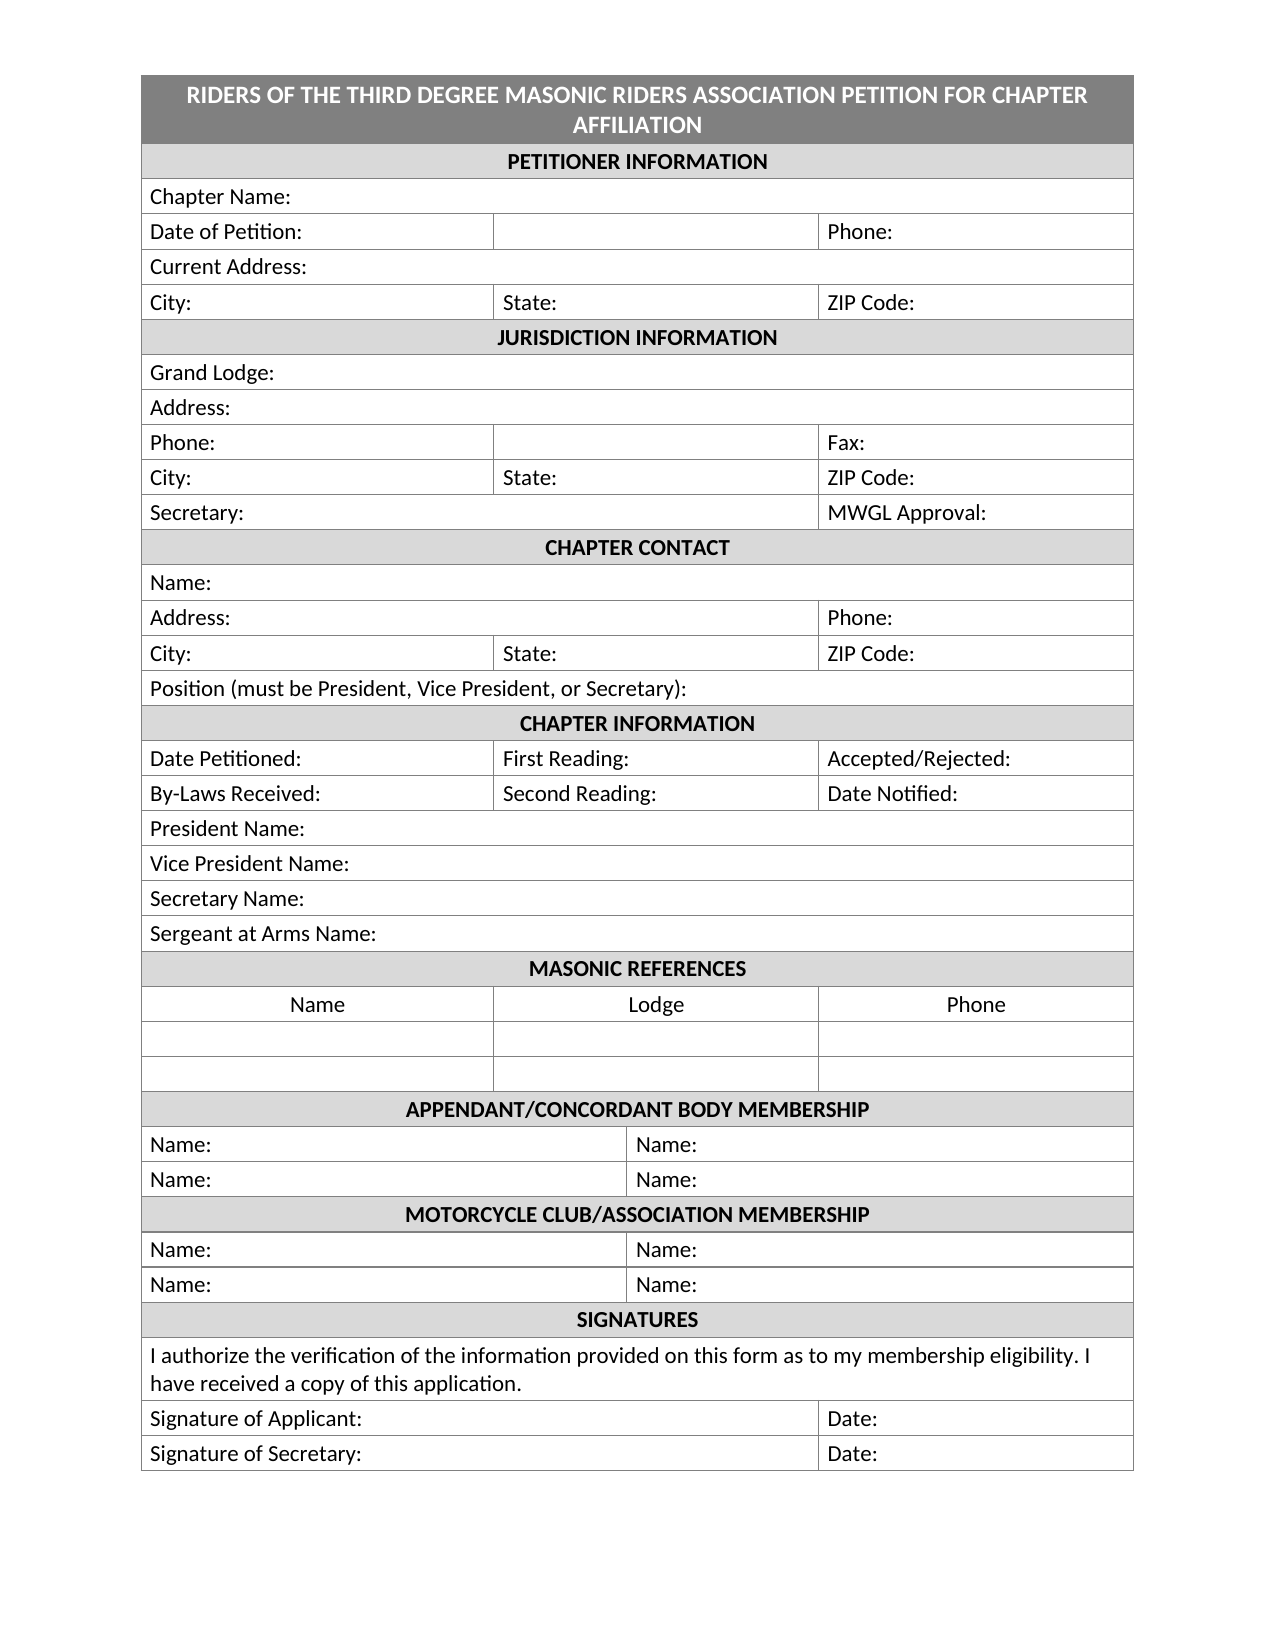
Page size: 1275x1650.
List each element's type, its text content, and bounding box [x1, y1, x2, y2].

table_cell Phone: [142, 425, 493, 459]
table_cell Name: [142, 565, 1133, 599]
table_cell Name: [142, 1233, 626, 1266]
table_cell I authorize the verification of the information provided on this form as to my membership eligibility. I have received a copy of this application. [142, 1338, 1133, 1400]
table_cell ZIP Code: [819, 285, 1133, 319]
table_cell Fax: [819, 425, 1133, 459]
table_cell Vice President Name: [142, 846, 1133, 880]
table_cell Name [142, 987, 493, 1021]
table_cell President Name: [142, 811, 1133, 845]
table_cell State: [494, 460, 818, 494]
table_cell Date Petitioned: [142, 741, 493, 775]
table_cell [142, 1022, 493, 1056]
table_cell [142, 1057, 493, 1091]
table_header RIDERS OF THE THIRD DEGREE MASONIC RIDERS ASSOCIATION PETITION FOR CHAPTER AFFILIATION [142, 76, 1133, 143]
table_cell Name: [627, 1127, 1133, 1161]
table_cell Name: [142, 1162, 626, 1196]
table_cell Signature of Secretary: [142, 1436, 818, 1470]
table_cell SIGNATURES [142, 1303, 1133, 1337]
table_cell JURISDICTION INFORMATION [142, 320, 1133, 354]
table_cell Signature of Applicant: [142, 1401, 818, 1435]
table_cell City: [142, 460, 493, 494]
table_cell ZIP Code: [819, 636, 1133, 670]
table_cell Name: [627, 1233, 1133, 1266]
table_cell Position (must be President, Vice President, or Secretary): [142, 671, 1133, 705]
table_cell [819, 1057, 1133, 1091]
table_cell Phone: [819, 601, 1133, 634]
table_cell MWGL Approval: [819, 495, 1133, 529]
table_cell Secretary Name: [142, 881, 1133, 915]
table_cell Address: [142, 390, 1133, 424]
table_cell Name: [627, 1162, 1133, 1196]
table_cell Secretary: [142, 495, 818, 529]
table_cell [494, 214, 818, 248]
table_cell State: [494, 636, 818, 670]
table_cell CHAPTER INFORMATION [142, 706, 1133, 740]
table_cell MASONIC REFERENCES [142, 952, 1133, 986]
table_cell Name: [142, 1268, 626, 1302]
table_cell CHAPTER CONTACT [142, 530, 1133, 564]
table_cell APPENDANT/CONCORDANT BODY MEMBERSHIP [142, 1092, 1133, 1126]
table_cell Name: [627, 1268, 1133, 1302]
table_cell Lodge [494, 987, 818, 1021]
table_cell [494, 1057, 818, 1091]
table_cell Date of Petition: [142, 214, 493, 248]
table_cell Address: [142, 601, 818, 634]
table_cell Name: [142, 1127, 626, 1161]
table_cell Phone: [819, 214, 1133, 248]
table_cell Date: [819, 1401, 1133, 1435]
table_cell Date: [819, 1436, 1133, 1470]
table_cell Sergeant at Arms Name: [142, 916, 1133, 951]
table_cell [819, 1022, 1133, 1056]
table_cell Chapter Name: [142, 179, 1133, 213]
table_cell Grand Lodge: [142, 355, 1133, 389]
table_cell First Reading: [494, 741, 818, 775]
table_cell Current Address: [142, 250, 1133, 283]
table_cell PETITIONER INFORMATION [142, 144, 1133, 178]
table_cell Second Reading: [494, 776, 818, 810]
table_cell [494, 1022, 818, 1056]
table_cell City: [142, 636, 493, 670]
table_cell Phone [819, 987, 1133, 1021]
table_cell MOTORCYCLE CLUB/ASSOCIATION MEMBERSHIP [142, 1197, 1133, 1231]
table_cell Accepted/Rejected: [819, 741, 1133, 775]
table_cell [494, 425, 818, 459]
table_cell City: [142, 285, 493, 319]
table_cell Date Notified: [819, 776, 1133, 810]
table_cell By-Laws Received: [142, 776, 493, 810]
table_cell ZIP Code: [819, 460, 1133, 494]
table_cell State: [494, 285, 818, 319]
